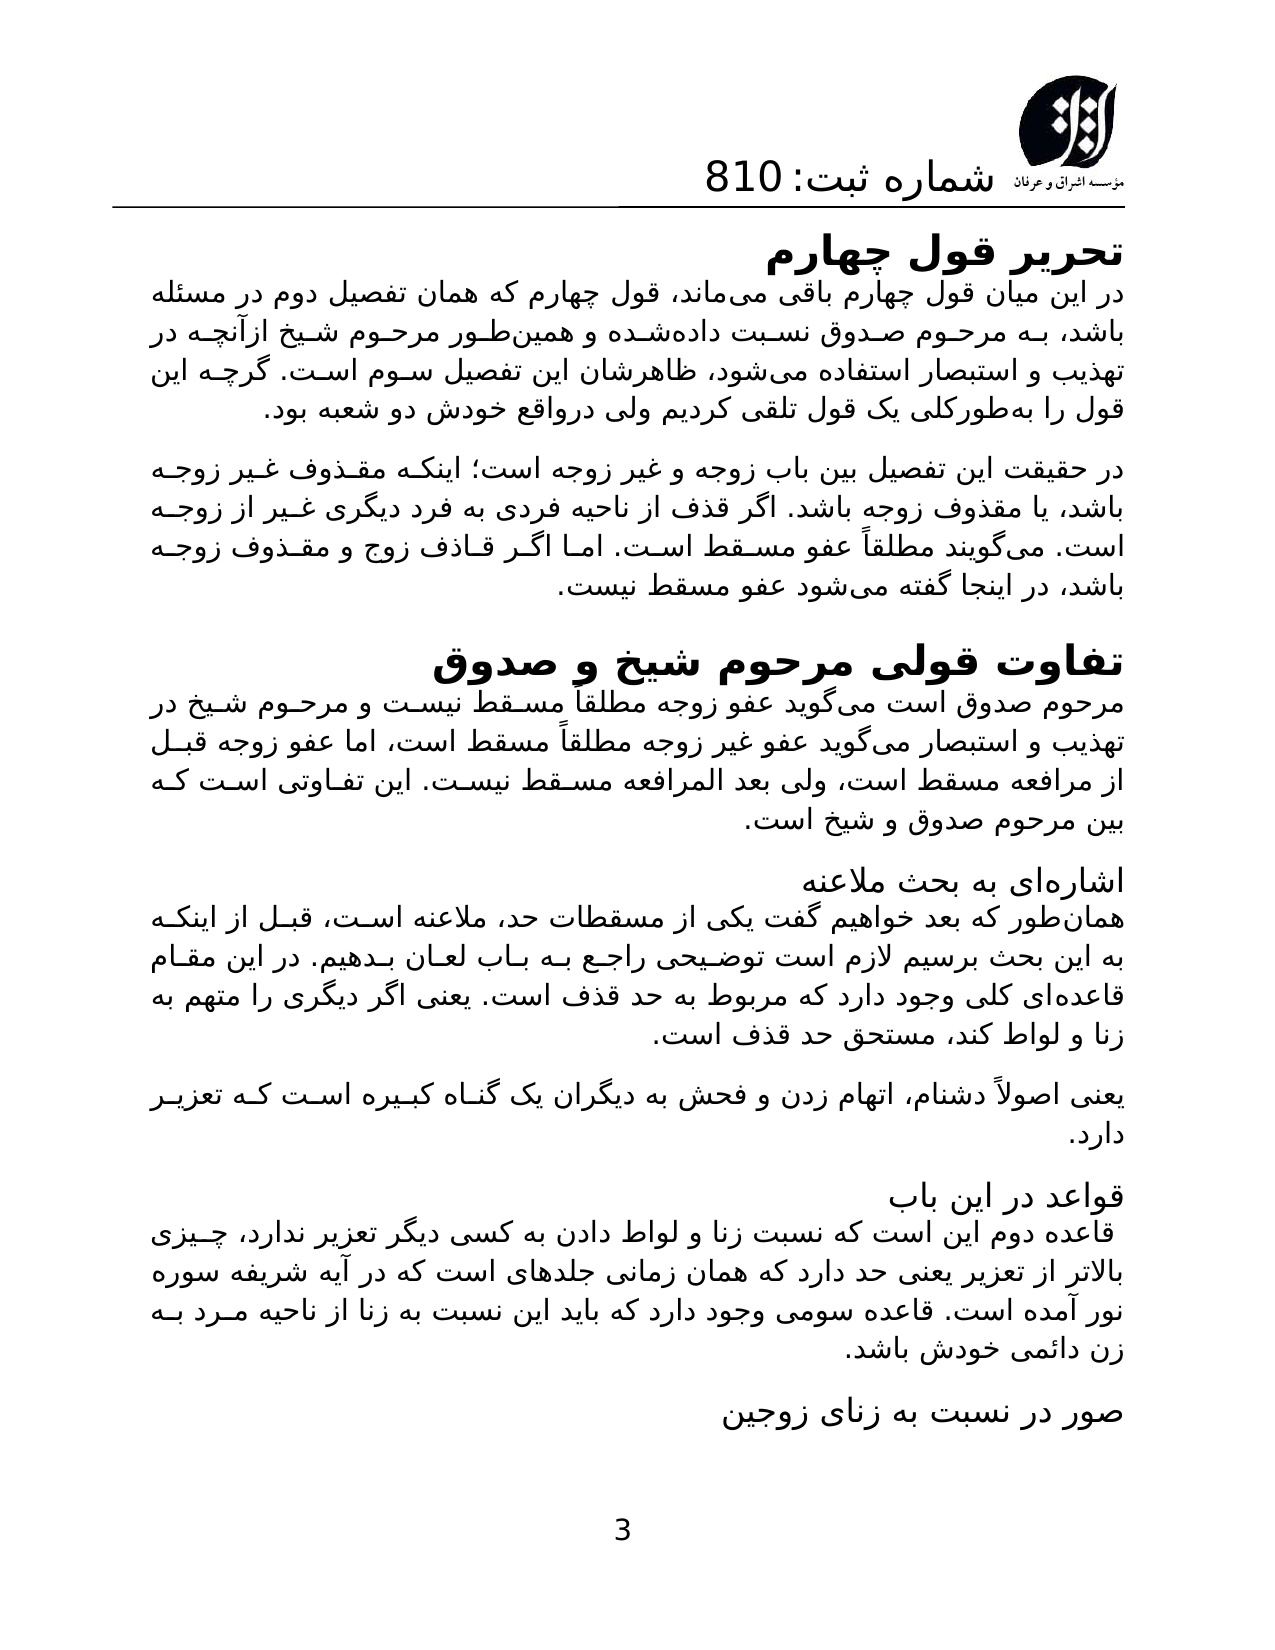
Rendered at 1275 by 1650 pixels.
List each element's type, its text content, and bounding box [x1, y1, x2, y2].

text مرحوم صدوق است می‌گوید عفو زوجه مطلقاً مسقط نیست و مرحوم شیخ در تهذیب و استبصار می‌گوید عفو غیر زوجه مطلقاً مسقط است، اما عفو زوجه قبل از مرافعه مسقط است، ولی بعد المرافعه مسقط نیست. این تفاوتی است که بین مرحوم صدوق و شیخ است. [150, 685, 1125, 836]
text قاعده دوم این است که نسبت زنا و لواط دادن به کسی دیگر تعزیر ندارد، چیزی بالاتر از تعزیر یعنی حد دارد که همان زمانی جلدهای است که در آیه شریفه سوره نور آمده است. قاعده سومی وجود دارد که باید این نسبت به زنا از ناحیه مرد به زن دائمی خودش باشد. [150, 1215, 1125, 1366]
picture [1010, 75, 1125, 192]
subtitle صور در نسبت به زنای زوجین [150, 1392, 1125, 1431]
subtitle تفاوت قولی مرحوم شیخ و صدوق [150, 637, 1125, 685]
text در این میان قول چهارم باقی می‌ماند، قول چهارم که همان تفصیل دوم در مسئله باشد، به مرحوم صدوق نسبت داده‌شده و همین‌طور مرحوم شیخ ازآنچه در تهذیب و استبصار استفاده می‌شود، ظاهرشان این تفصیل سوم است. گرچه این قول را به‌طورکلی یک قول تلقی کردیم ولی درواقع خودش دو شعبه بود. [150, 275, 1125, 426]
text یعنی اصولاً دشنام، اتهام زدن و فحش به دیگران یک گناه کبیره است که تعزیر دارد. [150, 1077, 1125, 1150]
text در حقیقت این تفصیل بین باب زوجه و غیر زوجه است؛ اینکه مقذوف غیر زوجه باشد، یا مقذوف زوجه باشد. اگر قذف از ناحیه فردی به فرد دیگری غیر از زوجه است. می‌گویند مطلقاً عفو مسقط است. اما اگر قاذف زوج و مقذوف زوجه باشد، در اینجا گفته می‌شود عفو مسقط نیست. [150, 452, 1125, 602]
subtitle اشاره‌ای به بحث ملاعنه [150, 862, 1125, 901]
subtitle تحریر قول چهارم [150, 226, 1125, 275]
text همان‌طور که بعد خواهیم گفت یکی از مسقطات حد، ملاعنه است، قبل از اینکه به این بحث برسیم لازم است توضیحی راجع به باب لعان بدهیم. در این مقام قاعده‌ای کلی وجود دارد که مربوط به حد قذف است. یعنی اگر دیگری را متهم به زنا و لواط کند، مستحق حد قذف است. [150, 901, 1125, 1052]
subtitle قواعد در این باب [150, 1176, 1125, 1215]
